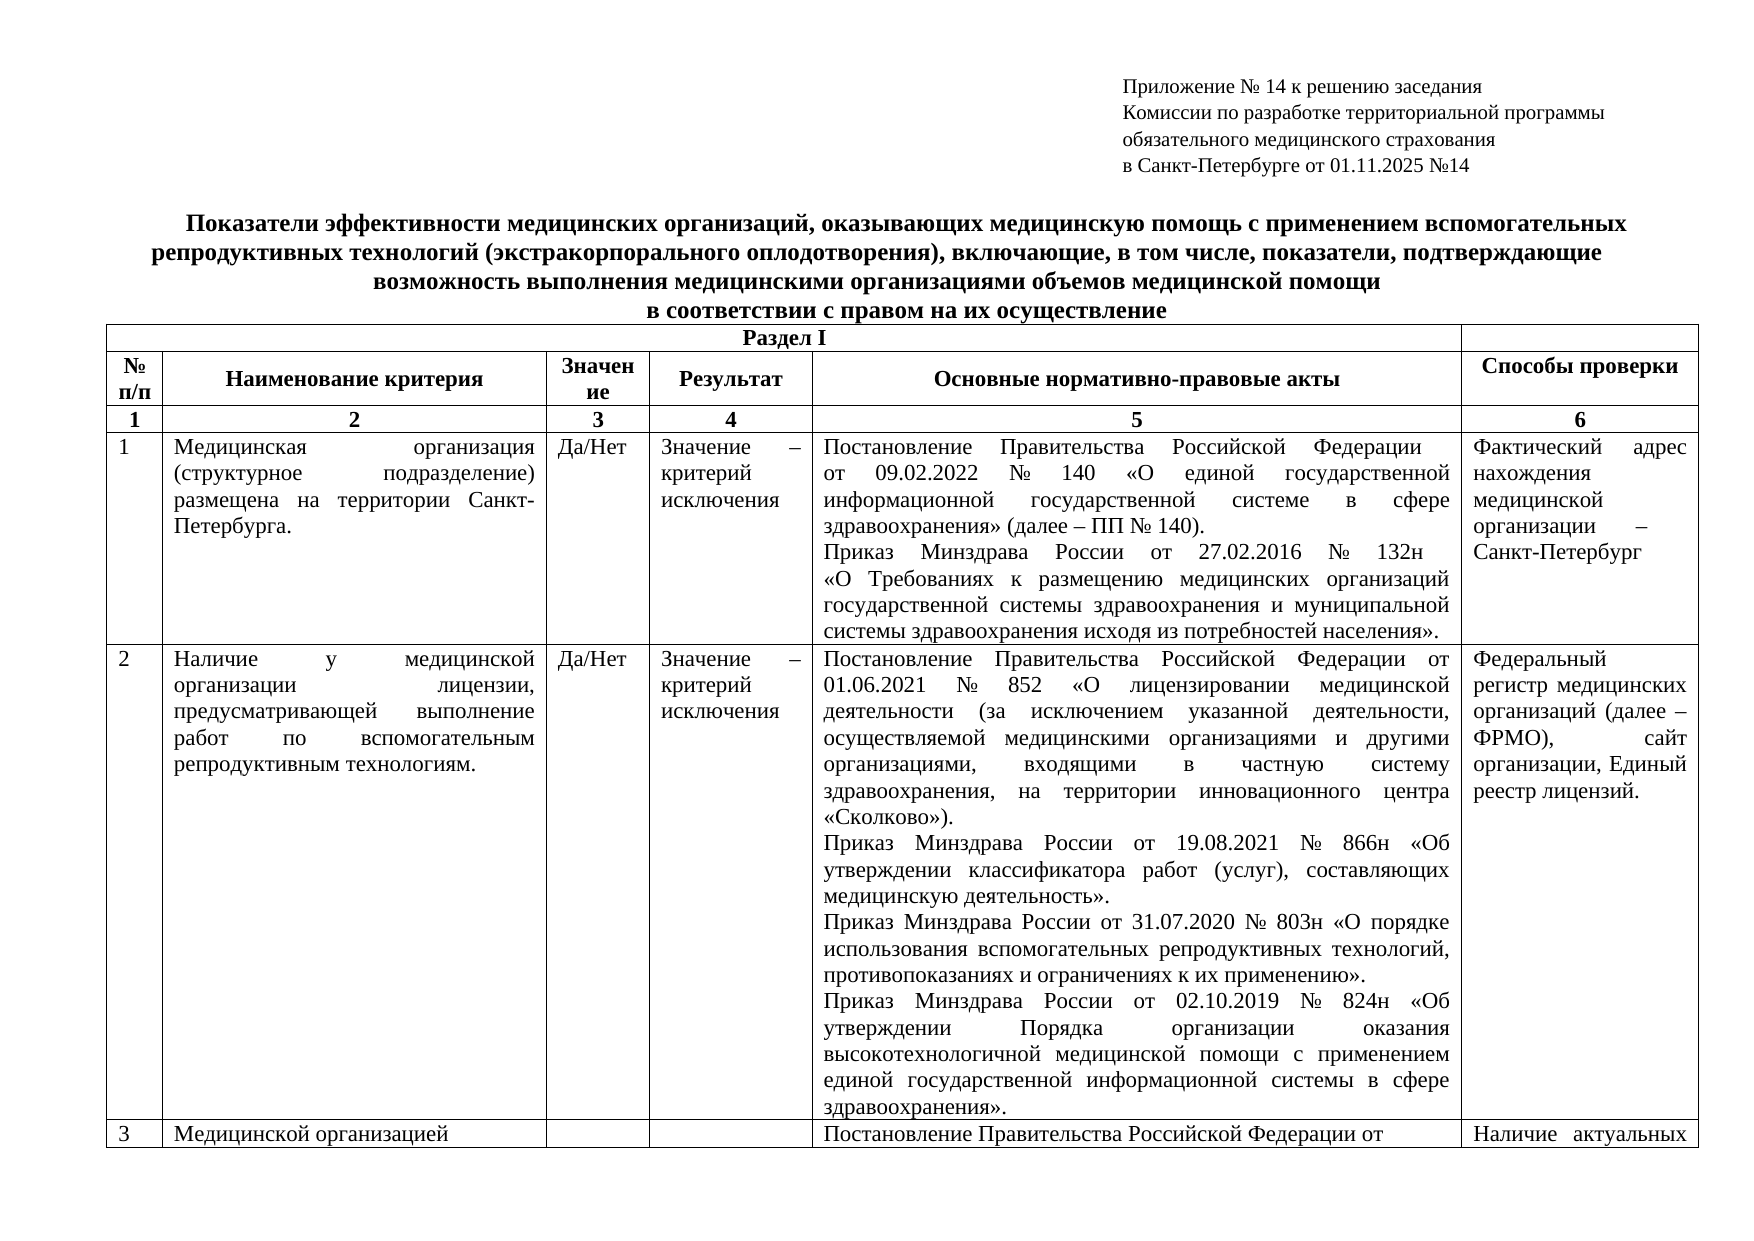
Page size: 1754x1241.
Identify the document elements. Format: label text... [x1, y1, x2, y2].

table_cell 2 [163, 406, 546, 432]
table_cell № п/п [107, 352, 162, 404]
table_cell Да/Нет [547, 645, 649, 1119]
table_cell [813, 1120, 1461, 1147]
table_cell Медицинская организация (структурное подразделение) размещена на территории Санкт-Петербурга. [163, 433, 546, 644]
table_cell Основные нормативно-правовые акты [813, 352, 1461, 404]
table_cell Наименование критерия [163, 352, 546, 404]
table_header Раздел I [107, 325, 1461, 351]
table_cell 3 [107, 1120, 162, 1147]
table_cell 5 [813, 406, 1461, 432]
table_cell Фактический адрес нахождения медицинской организации – Санкт-Петербург [1462, 433, 1698, 644]
table_cell [547, 1120, 649, 1147]
table_cell Значение – критерий исключения [650, 645, 812, 1119]
table_cell Постановление Правительства Российской Федерации от 09.02.2022 № 140 «О единой государственной информационной государственной системе в сфере здравоохранения» (далее – ПП № 140). Приказ Минздрава России от 27.02.2016 № 132н «О Требованиях к размещению медицинских организаций государственной системы здравоохранения и муниципальной системы здравоохранения исходя из потребностей населения». [813, 433, 1461, 644]
table_cell Наличие у медицинской организации лицензии, предусматривающей выполнение работ по вспомогательным репродуктивным технологиям. [163, 645, 546, 1119]
table_cell 4 [650, 406, 812, 432]
table_cell 1 [107, 406, 162, 432]
table_cell Значение [547, 352, 649, 404]
table_cell Способы проверки [1462, 352, 1698, 404]
text Комиссии по разработке территориальной программы обязательного медицинского страхования [1122, 100, 1636, 151]
table_cell 6 [1462, 406, 1698, 432]
table_cell Постановление Правительства Российской Федерации от 01.06.2021 № 852 «О лицензировании медицинской деятельности (за исключением указанной деятельности, осуществляемой медицинскими организациями и другими организациями, входящими в частную систему здравоохранения, на территории инновационного центра «Сколково»). Приказ Минздрава России от 19.08.2021 № 866н «Об утверждении классификатора работ (услуг), составляющих медицинскую деятельность». Приказ Минздрава России от 31.07.2020 № 803н «О порядке использования вспомогательных репродуктивных технологий, противопоказаниях и ограничениях к их применению». Приказ Минздрава России от 02.10.2019 № 824н «Об утверждении Порядка организации оказания высокотехнологичной медицинской помощи с применением единой государственной информационной системы в сфере здравоохранения». [813, 645, 1461, 1119]
table_cell Федеральный регистр медицинских организаций (далее – ФРМО), сайт организации, Единый реестр лицензий. [1462, 645, 1698, 1119]
text в Санкт-Петербурге от 01.11.2025 №14 [1122, 153, 1636, 177]
table_cell Да/Нет [547, 433, 649, 644]
table_cell 2 [107, 645, 162, 1119]
table_cell [650, 1120, 812, 1147]
table_cell 3 [547, 406, 649, 432]
text Приложение № 14 к решению заседания [1122, 74, 1636, 98]
text в соответствии с правом на их осуществление [118, 295, 1636, 323]
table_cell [163, 1120, 546, 1147]
table_cell Значение – критерий исключения [650, 433, 812, 644]
table_cell Результат [650, 352, 812, 404]
text Показатели эффективности медицинских организаций, оказывающих медицинскую помощь с применением вспомогательных репродуктивных технологий (экстракорпорального оплодотворения), включающие, в том числе, показатели, подтверждающие возможность выполнения медицинскими организациями объемов медицинской помощи [118, 208, 1636, 295]
table_cell 1 [107, 433, 162, 644]
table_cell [1462, 1120, 1698, 1147]
table_header [1462, 325, 1698, 351]
